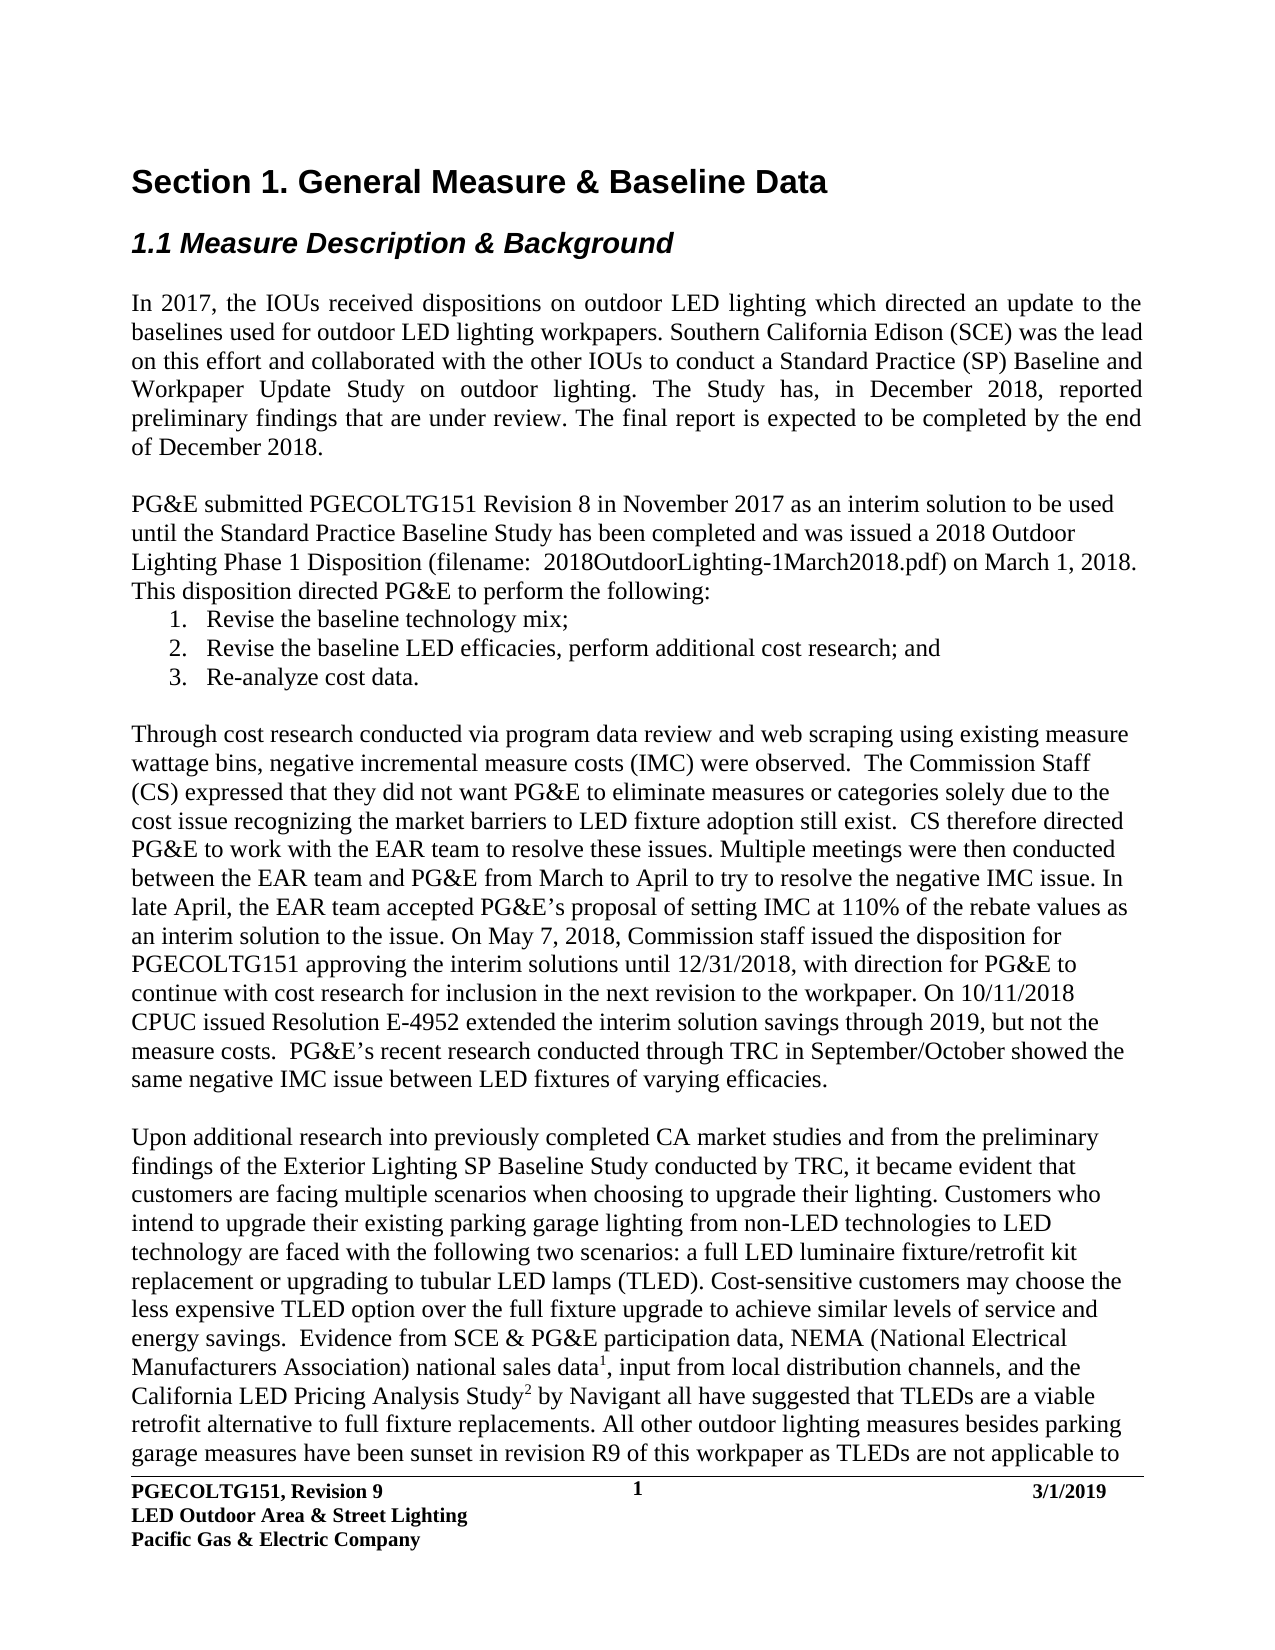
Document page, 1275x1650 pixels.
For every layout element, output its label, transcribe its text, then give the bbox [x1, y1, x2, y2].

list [131, 1122, 1144, 1467]
list Revise the baseline technology mix; [169, 604, 1144, 633]
subtitle Section 1. General Measure & Baseline Data [131, 162, 1144, 201]
list Revise the baseline LED efficacies, perform additional cost research; and [169, 633, 1144, 662]
text PG&E submitted PGECOLTG151 Revision 8 in November 2017 as an interim solution to be used until the Standard Practice Baseline Study has been completed and was issued a 2018 Outdoor Lighting Phase 1 Disposition (filename: 2018OutdoorLighting-1March2018.pdf) on March 1, 2018. This disposition directed PG&E to perform the following: [131, 489, 1144, 604]
text In 2017, the IOUs received dispositions on outdoor LED lighting which directed an update to the baselines used for outdoor LED lighting workpapers. Southern California Edison (SCE) was the lead on this effort and collaborated with the other IOUs to conduct a Standard Practice (SP) Baseline and Workpaper Update Study on outdoor lighting. The Study has, in December 2018, reported preliminary findings that are under review. The final report is expected to be completed by the end of December 2018. [131, 288, 1144, 461]
list Re-analyze cost data. [169, 662, 1144, 691]
list Through cost research conducted via program data review and web scraping using existing measure wattage bins, negative incremental measure costs (IMC) were observed. The Commission Staff (CS) expressed that they did not want PG&E to eliminate measures or categories solely due to the cost issue recognizing the market barriers to LED fixture adoption still exist. CS therefore directed PG&E to work with the EAR team to resolve these issues. Multiple meetings were then conducted between the EAR team and PG&E from March to April to try to resolve the negative IMC issue. In late April, the EAR team accepted PG&E’s proposal of setting IMC at 110% of the rebate values as an interim solution to the issue. On May 7, 2018, Commission staff issued the disposition for PGECOLTG151 approving the interim solutions until 12/31/2018, with direction for PG&E to continue with cost research for inclusion in the next revision to the workpaper. On 10/11/2018 CPUC issued Resolution E-4952 extended the interim solution savings through 2019, but not the measure costs. PG&E’s recent research conducted through TRC in September/October showed the same negative IMC issue between LED fixtures of varying efficacies. [131, 719, 1144, 1093]
subtitle 1.1 Measure Description & Background [131, 226, 1144, 259]
